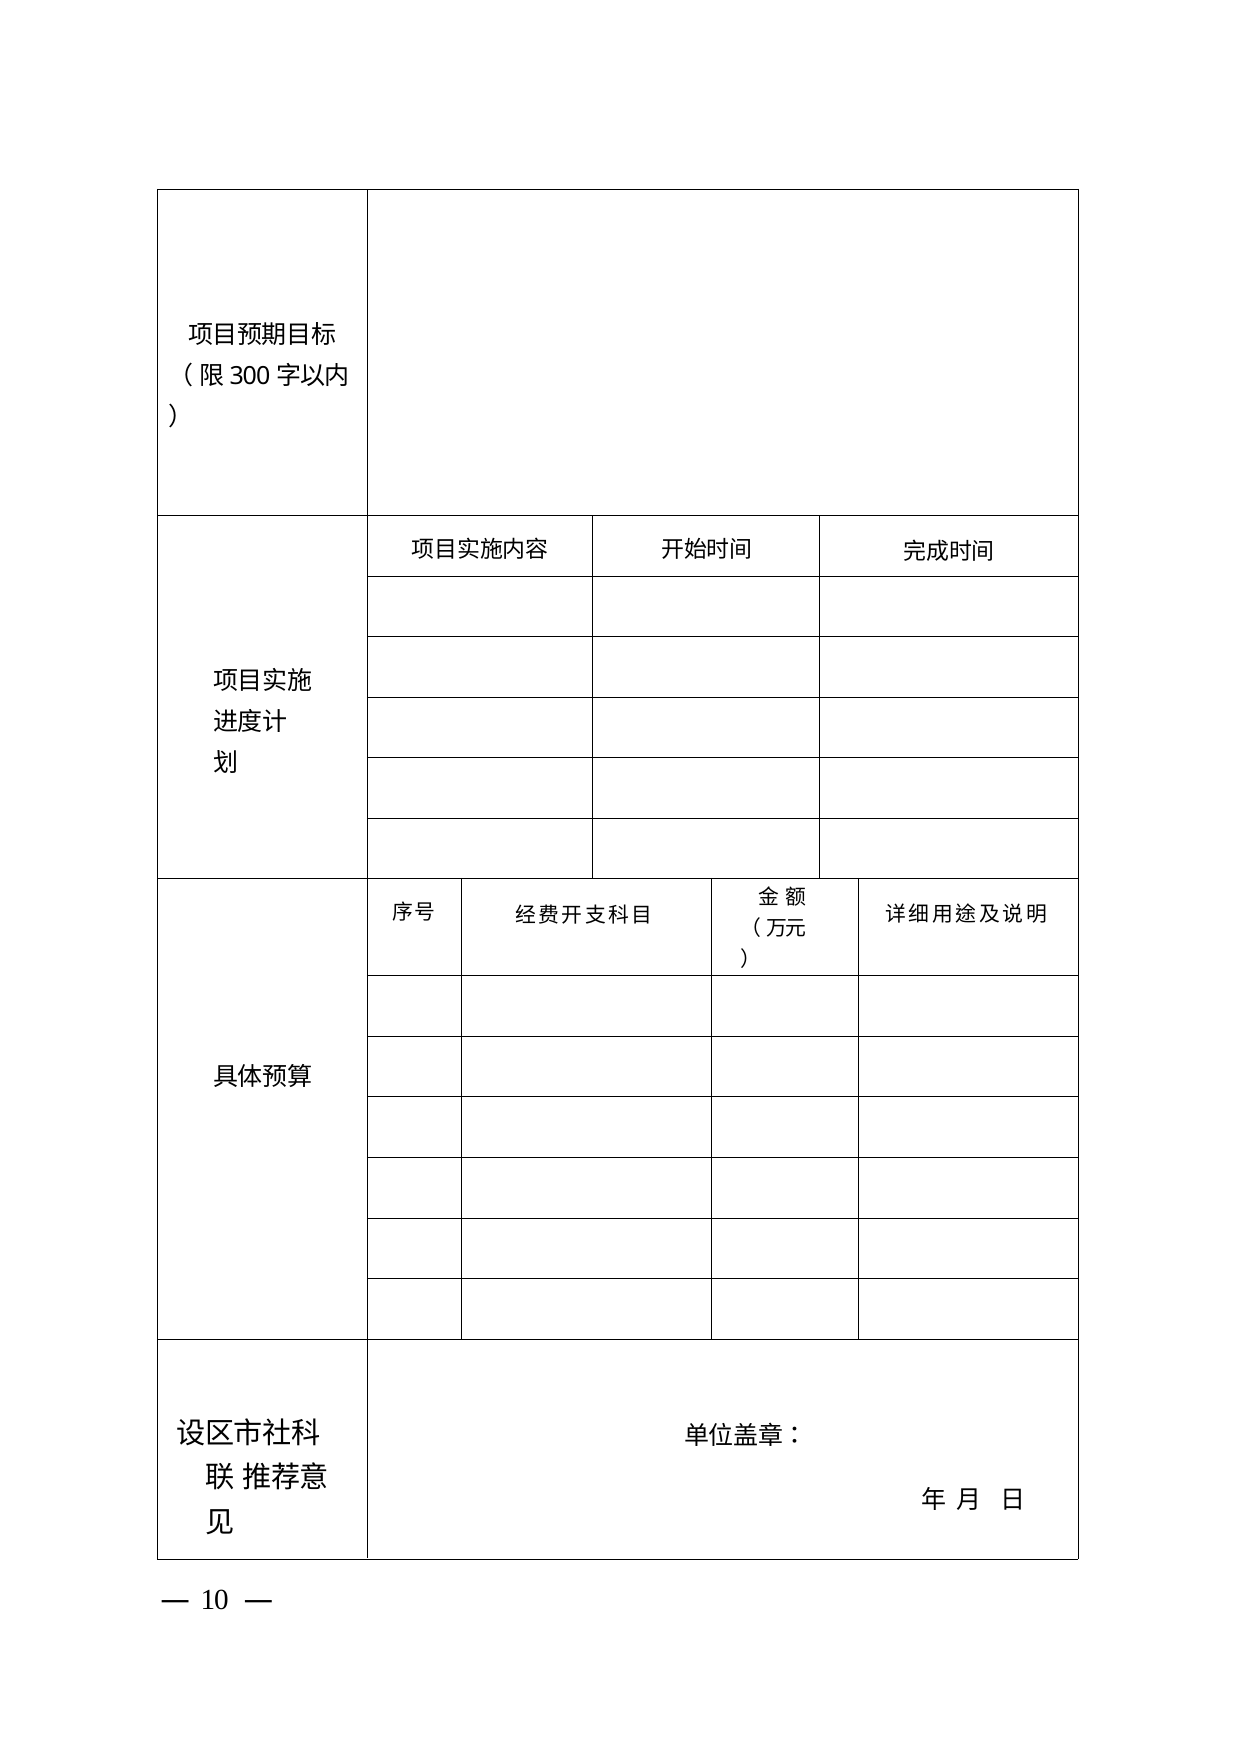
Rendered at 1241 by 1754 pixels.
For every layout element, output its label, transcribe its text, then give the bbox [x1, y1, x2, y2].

table_cell 完成时间 [820, 516, 1078, 576]
table_cell 具体预算 [158, 879, 367, 1339]
table_cell [859, 1037, 1078, 1096]
table_cell [712, 1279, 858, 1339]
table_cell [859, 1097, 1078, 1157]
table_header 项目预期目标 （ 限300 字以内 ） [158, 190, 367, 515]
table_cell 序号 [368, 879, 461, 975]
table_cell [593, 577, 819, 636]
table_cell [820, 577, 1078, 636]
table_cell [820, 819, 1078, 878]
table_cell 经费开支科目 [462, 879, 711, 975]
table_cell [368, 637, 592, 697]
table_cell [368, 577, 592, 636]
table_cell [462, 1279, 711, 1339]
table_cell [593, 819, 819, 878]
table_cell [368, 1037, 461, 1096]
table_cell 开始时间 [593, 516, 819, 576]
table_cell [859, 1279, 1078, 1339]
table_cell 单位盖章： 年 月 日 [368, 1340, 1078, 1558]
table_cell [820, 698, 1078, 757]
table_cell 设区市社科联 推荐意见 [158, 1340, 367, 1558]
table_cell [859, 976, 1078, 1036]
table_cell [462, 1097, 711, 1157]
table_cell [462, 1037, 711, 1096]
table_header [368, 190, 1078, 515]
table_cell [368, 758, 592, 817]
table_cell [859, 1158, 1078, 1218]
table_cell [712, 1037, 858, 1096]
table_cell [462, 1219, 711, 1278]
table_cell 项目实施 进度计划 [158, 516, 367, 878]
table_cell [712, 1097, 858, 1157]
table_cell [593, 637, 819, 697]
table_cell [712, 976, 858, 1036]
table_cell [712, 1158, 858, 1218]
table_cell [859, 1219, 1078, 1278]
table_cell 详细用途及说明 [859, 879, 1078, 975]
table_cell [593, 698, 819, 757]
table_cell [368, 698, 592, 757]
table_cell [820, 637, 1078, 697]
table_cell [368, 976, 461, 1036]
table_cell [820, 758, 1078, 817]
table_cell [368, 1097, 461, 1157]
table_cell [462, 976, 711, 1036]
table_cell [593, 758, 819, 817]
table_cell [712, 1219, 858, 1278]
table_cell 金 额 （ 万元 ） [712, 879, 858, 975]
table_cell [462, 1158, 711, 1218]
table_cell [368, 1279, 461, 1339]
table_cell [368, 819, 592, 878]
table_cell [368, 1219, 461, 1278]
table_cell [368, 1158, 461, 1218]
table_cell 项目实施内容 [368, 516, 592, 576]
